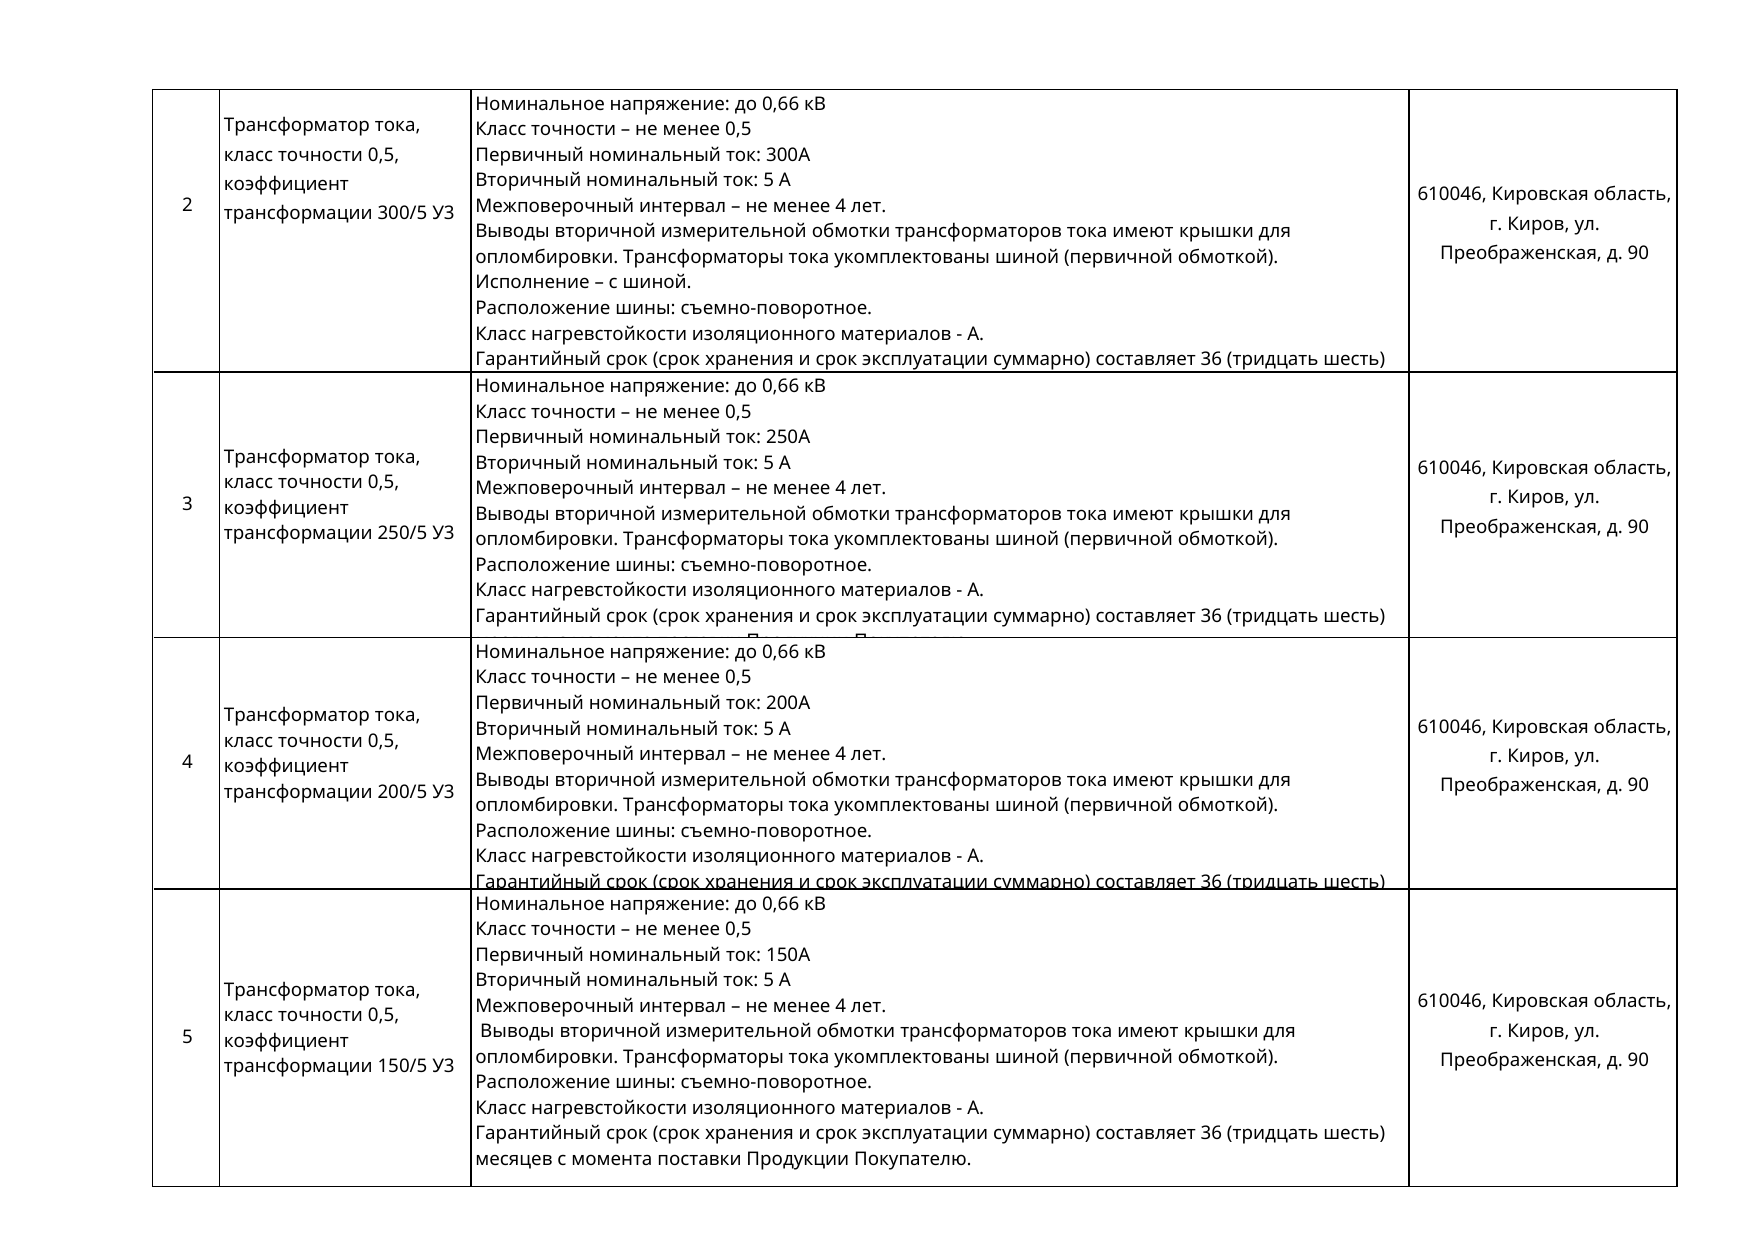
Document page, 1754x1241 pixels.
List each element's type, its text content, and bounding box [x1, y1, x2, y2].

table_cell 3 [153, 372, 219, 637]
table_cell Трансформатор тока, класс точности 0,5, коэффициент трансформации 250/5 У3 [220, 373, 470, 637]
table_cell 5 [153, 889, 219, 1186]
table_cell 2 [153, 90, 219, 371]
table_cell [1410, 890, 1676, 1186]
table_cell Трансформатор тока, класс точности 0,5, коэффициент трансформации 150/5 У3 [220, 890, 470, 1186]
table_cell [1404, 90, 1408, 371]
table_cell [1410, 638, 1676, 888]
table_cell Трансформатор тока, класс точности 0,5, коэффициент трансформации 300/5 У3 [220, 90, 470, 371]
table_cell 4 [153, 638, 219, 888]
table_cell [1410, 90, 1676, 371]
table_cell Трансформатор тока, класс точности 0,5, коэффициент трансформации 200/5 У3 [220, 638, 470, 888]
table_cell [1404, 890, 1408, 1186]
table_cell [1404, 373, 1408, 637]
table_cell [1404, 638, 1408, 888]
table_cell 610046, Кировская область, г. Киров, ул. Преображенская, д. 90 [1410, 373, 1676, 637]
